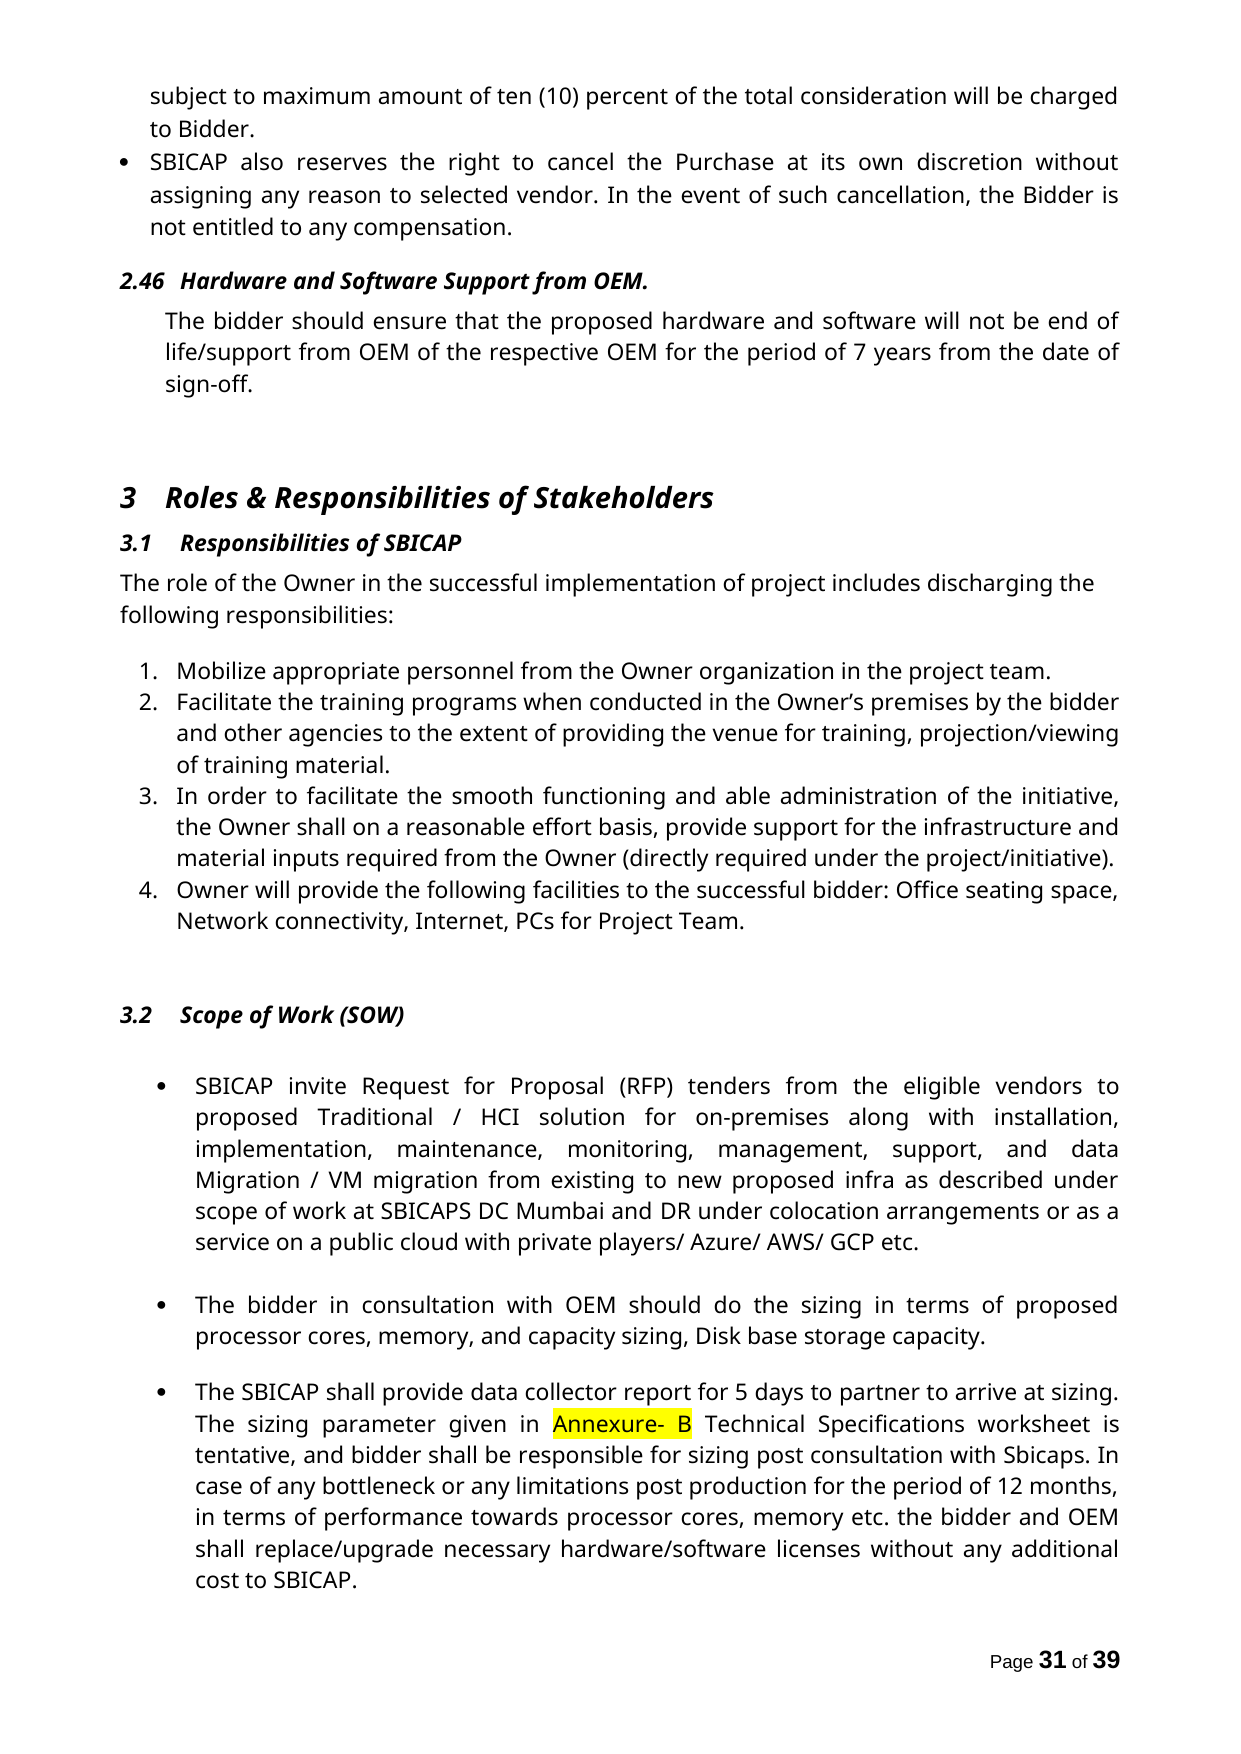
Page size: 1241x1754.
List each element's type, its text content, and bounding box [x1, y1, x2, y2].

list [120, 80, 1120, 144]
list The SBICAP shall provide data collector report for 5 days to partner to arrive at sizing. The sizing parameter given in Annexure- B Technical Specifications worksheet is tentative, and bidder shall be responsible for sizing post consultation with Sbicaps. In case of any bottleneck or any limitations post production for the period of 12 months, in terms of performance towards processor cores, memory etc. the bidder and OEM shall replace/upgrade necessary hardware/software licenses without any additional cost to SBICAP. [157, 1376, 1120, 1595]
subtitle Scope of Work (SOW) [120, 999, 1120, 1030]
list Owner will provide the following facilities to the successful bidder: Office seating space, Network connectivity, Internet, PCs for Project Team. [139, 874, 1120, 936]
list Mobilize appropriate personnel from the Owner organization in the project team. [139, 655, 1120, 686]
text The bidder should ensure that the proposed hardware and software will not be end of life/support from OEM of the respective OEM for the period of 7 years from the date of sign-off. [165, 305, 1120, 399]
list The bidder in consultation with OEM should do the sizing in terms of proposed processor cores, memory, and capacity sizing, Disk base storage capacity. [157, 1289, 1120, 1351]
subtitle Hardware and Software Support from OEM. [120, 265, 1120, 296]
subtitle Responsibilities of SBICAP [120, 527, 1120, 558]
list SBICAP invite Request for Proposal (RFP) tenders from the eligible vendors to proposed Traditional / HCI solution for on-premises along with installation, implementation, maintenance, monitoring, management, support, and data Migration / VM migration from existing to new proposed infra as described under scope of work at SBICAPS DC Mumbai and DR under colocation arrangements or as a service on a public cloud with private players/ Azure/ AWS/ GCP etc. [157, 1070, 1120, 1257]
list SBICAP also reserves the right to cancel the Purchase at its own discretion without assigning any reason to selected vendor. In the event of such cancellation, the Bidder is not entitled to any compensation. [120, 146, 1120, 243]
subtitle Roles & Responsibilities of Stakeholders [120, 477, 1120, 517]
list Facilitate the training programs when conducted in the Owner’s premises by the bidder and other agencies to the extent of providing the venue for training, projection/viewing of training material. [139, 686, 1120, 780]
text The role of the Owner in the successful implementation of project includes discharging the following responsibilities: [120, 567, 1120, 630]
list In order to facilitate the smooth functioning and able administration of the initiative, the Owner shall on a reasonable effort basis, provide support for the infrastructure and material inputs required from the Owner (directly required under the project/initiative). [139, 780, 1120, 874]
